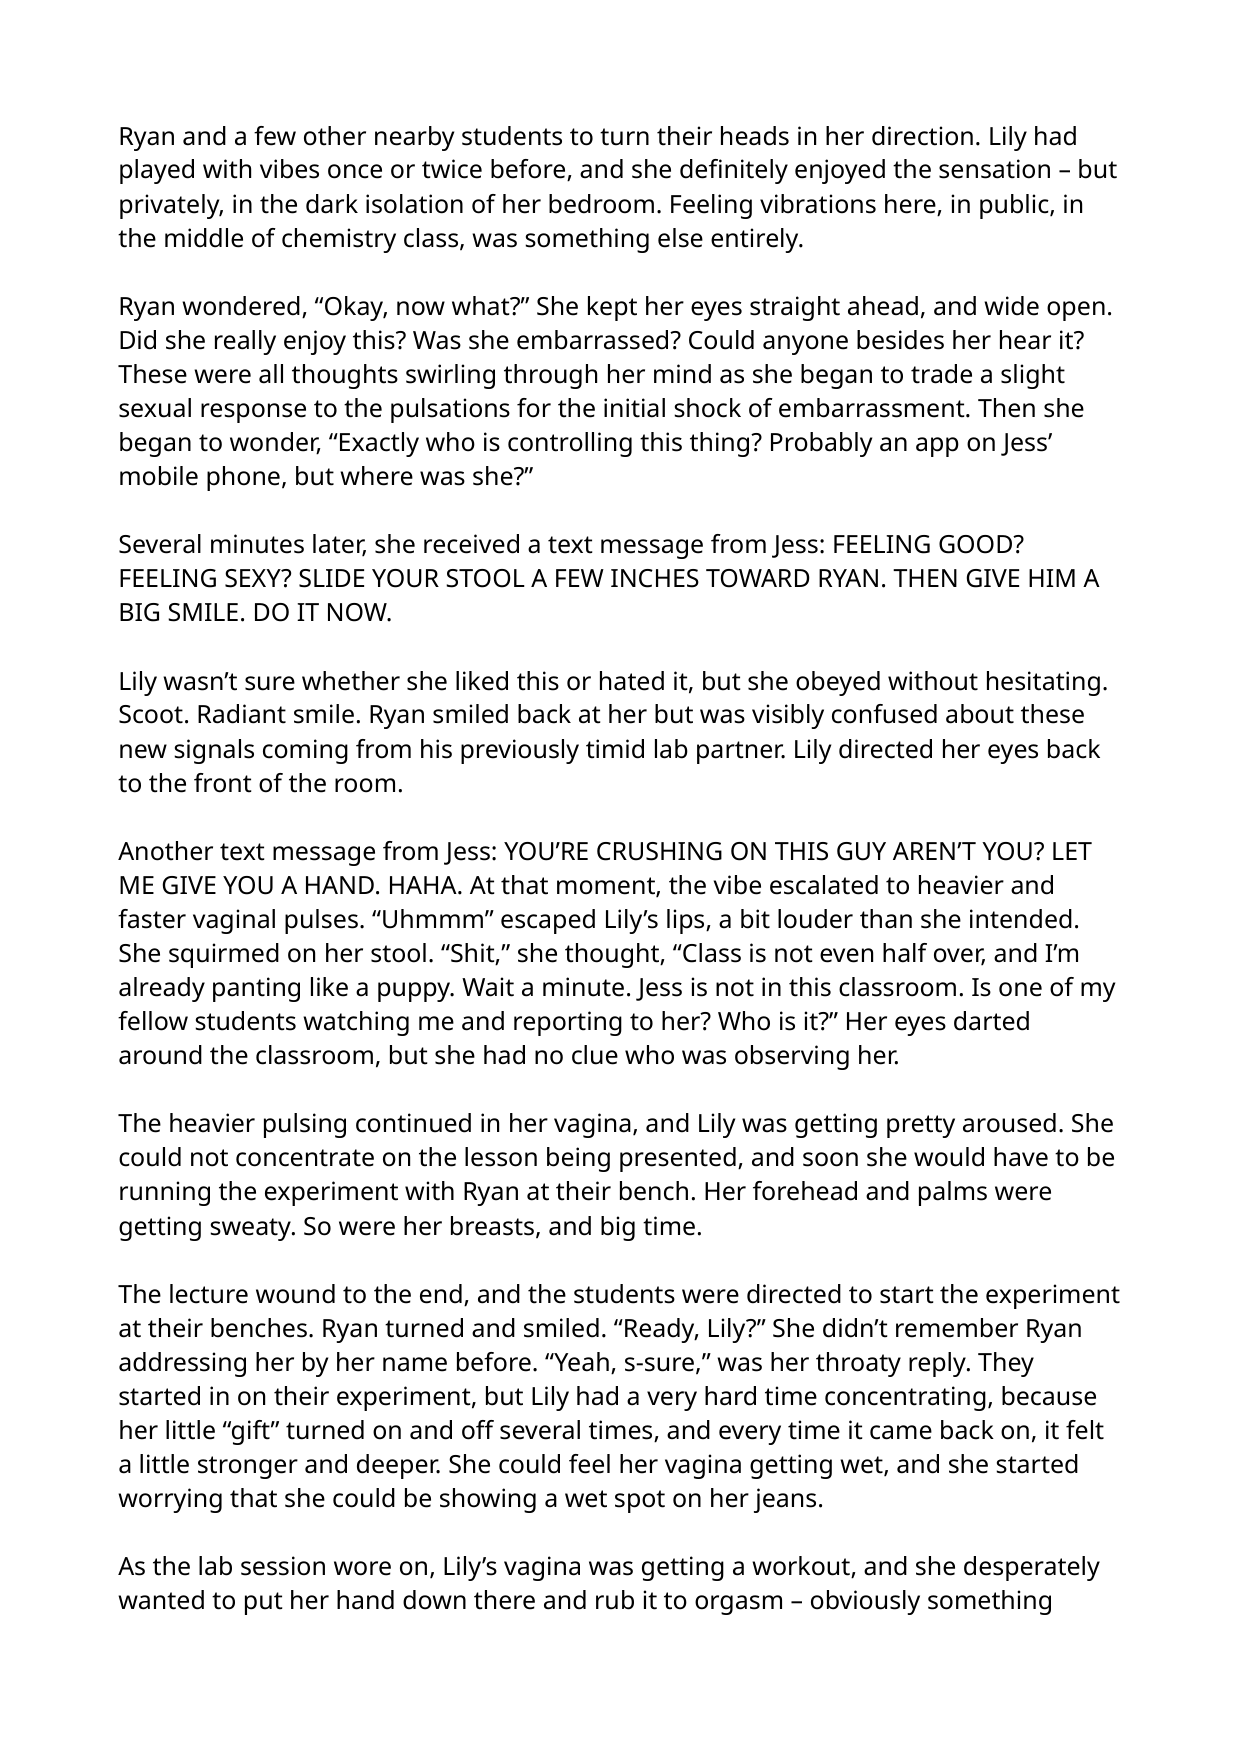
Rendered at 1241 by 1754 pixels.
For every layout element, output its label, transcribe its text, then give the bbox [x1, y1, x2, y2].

text Ryan wondered, “Okay, now what?” She kept her eyes straight ahead, and wide open. Did she really enjoy this? Was she embarrassed? Could anyone besides her hear it? These were all thoughts swirling through her mind as she began to trade a slight sexual response to the pulsations for the initial shock of embarrassment. Then she began to wonder, “Exactly who is controlling this thing? Probably an app on Jess’ mobile phone, but where was she?” [118, 288, 1122, 493]
text The heavier pulsing continued in her vagina, and Lily was getting pretty aroused. She could not concentrate on the lesson being presented, and soon she would have to be running the experiment with Ryan at their bench. Her forehead and palms were getting sweaty. So were her breasts, and big time. [118, 1106, 1122, 1242]
text Several minutes later, she received a text message from Jess: FEELING GOOD? FEELING SEXY? SLIDE YOUR STOOL A FEW INCHES TOWARD RYAN. THEN GIVE HIM A BIG SMILE. DO IT NOW. [118, 527, 1122, 629]
text Lily wasn’t sure whether she liked this or hated it, but she obeyed without hesitating. Scoot. Radiant smile. Ryan smiled back at her but was visibly confused about these new signals coming from his previously timid lab partner. Lily directed her eyes back to the front of the room. [118, 663, 1122, 799]
text Another text message from Jess: YOU’RE CRUSHING ON THIS GUY AREN’T YOU? LET ME GIVE YOU A HAND. HAHA. At that moment, the vibe escalated to heavier and faster vaginal pulses. “Uhmmm” escaped Lily’s lips, a bit louder than she intended. She squirmed on her stool. “Shit,” she thought, “Class is not even half over, and I’m already panting like a puppy. Wait a minute. Jess is not in this classroom. Is one of my fellow students watching me and reporting to her? Who is it?” Her eyes darted around the classroom, but she had no clue who was observing her. [118, 833, 1122, 1072]
text The lecture wound to the end, and the students were directed to start the experiment at their benches. Ryan turned and smiled. “Ready, Lily?” She didn’t remember Ryan addressing her by her name before. “Yeah, s-sure,” was her throaty reply. They started in on their experiment, but Lily had a very hard time concentrating, because her little “gift” turned on and off several times, and every time it came back on, it felt a little stronger and deeper. She could feel her vagina getting wet, and she started worrying that she could be showing a wet spot on her jeans. [118, 1276, 1122, 1515]
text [118, 1549, 1122, 1617]
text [118, 118, 1122, 254]
